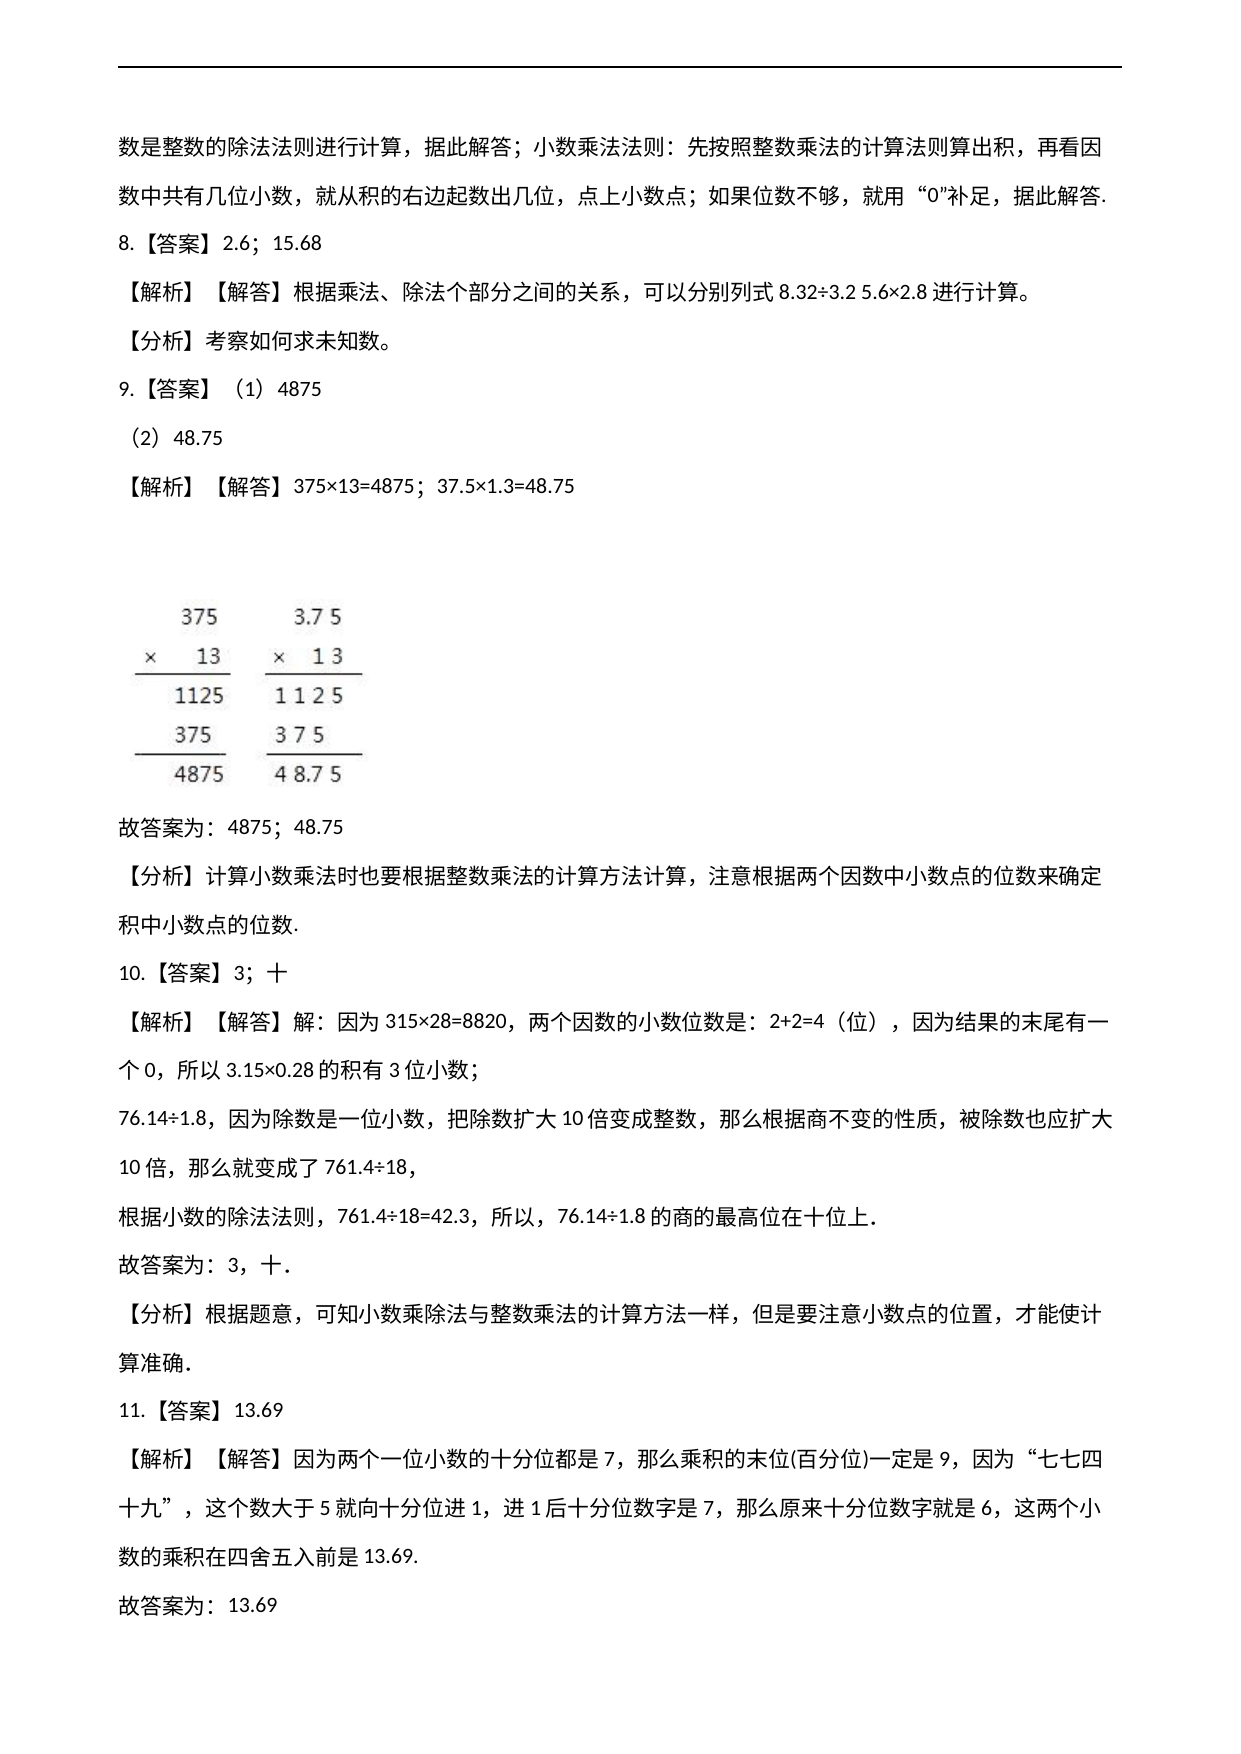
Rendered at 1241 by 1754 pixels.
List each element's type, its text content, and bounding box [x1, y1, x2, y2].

text 【解析】【解答】解：因为315×28=8820，两个因数的小数位数是：2+2=4（位），因为结果的末尾有一个0，所以3.15×0.28的积有3位小数； 76.14÷1.8，因为除数是一位小数，把除数扩大10倍变成整数，那么根据商不变的性质，被除数也应扩大10倍，那么就变成了761.4÷18， 根据小数的除法法则，761.4÷18=42.3，所以，76.14÷1.8的商的最高位在十位上． 故答案为：3，十． 【分析】根据题意，可知小数乘除法与整数乘法的计算方法一样，但是要注意小数点的位置，才能使计算准确． [118, 1004, 1122, 1378]
text 【解析】【解答】375×13=4875；37.5×1.3=48.75 故答案为：4875；48.75 [118, 469, 1122, 843]
picture [118, 599, 372, 790]
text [118, 1442, 1122, 1621]
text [118, 129, 1122, 211]
text 9.【答案】（1）4875 （2）48.75 [118, 372, 1122, 453]
text 8.【答案】2.6；15.68 [118, 227, 1122, 259]
text 10.【答案】3；十 [118, 956, 1122, 988]
text 11.【答案】13.69 [118, 1394, 1122, 1426]
text 【解析】【解答】根据乘法、除法个部分之间的关系，可以分别列式8.32÷3.2 5.6×2.8进行计算。 【分析】考察如何求未知数。 [118, 275, 1122, 356]
text 【分析】计算小数乘法时也要根据整数乘法的计算方法计算，注意根据两个因数中小数点的位数来确定积中小数点的位数. [118, 859, 1122, 940]
